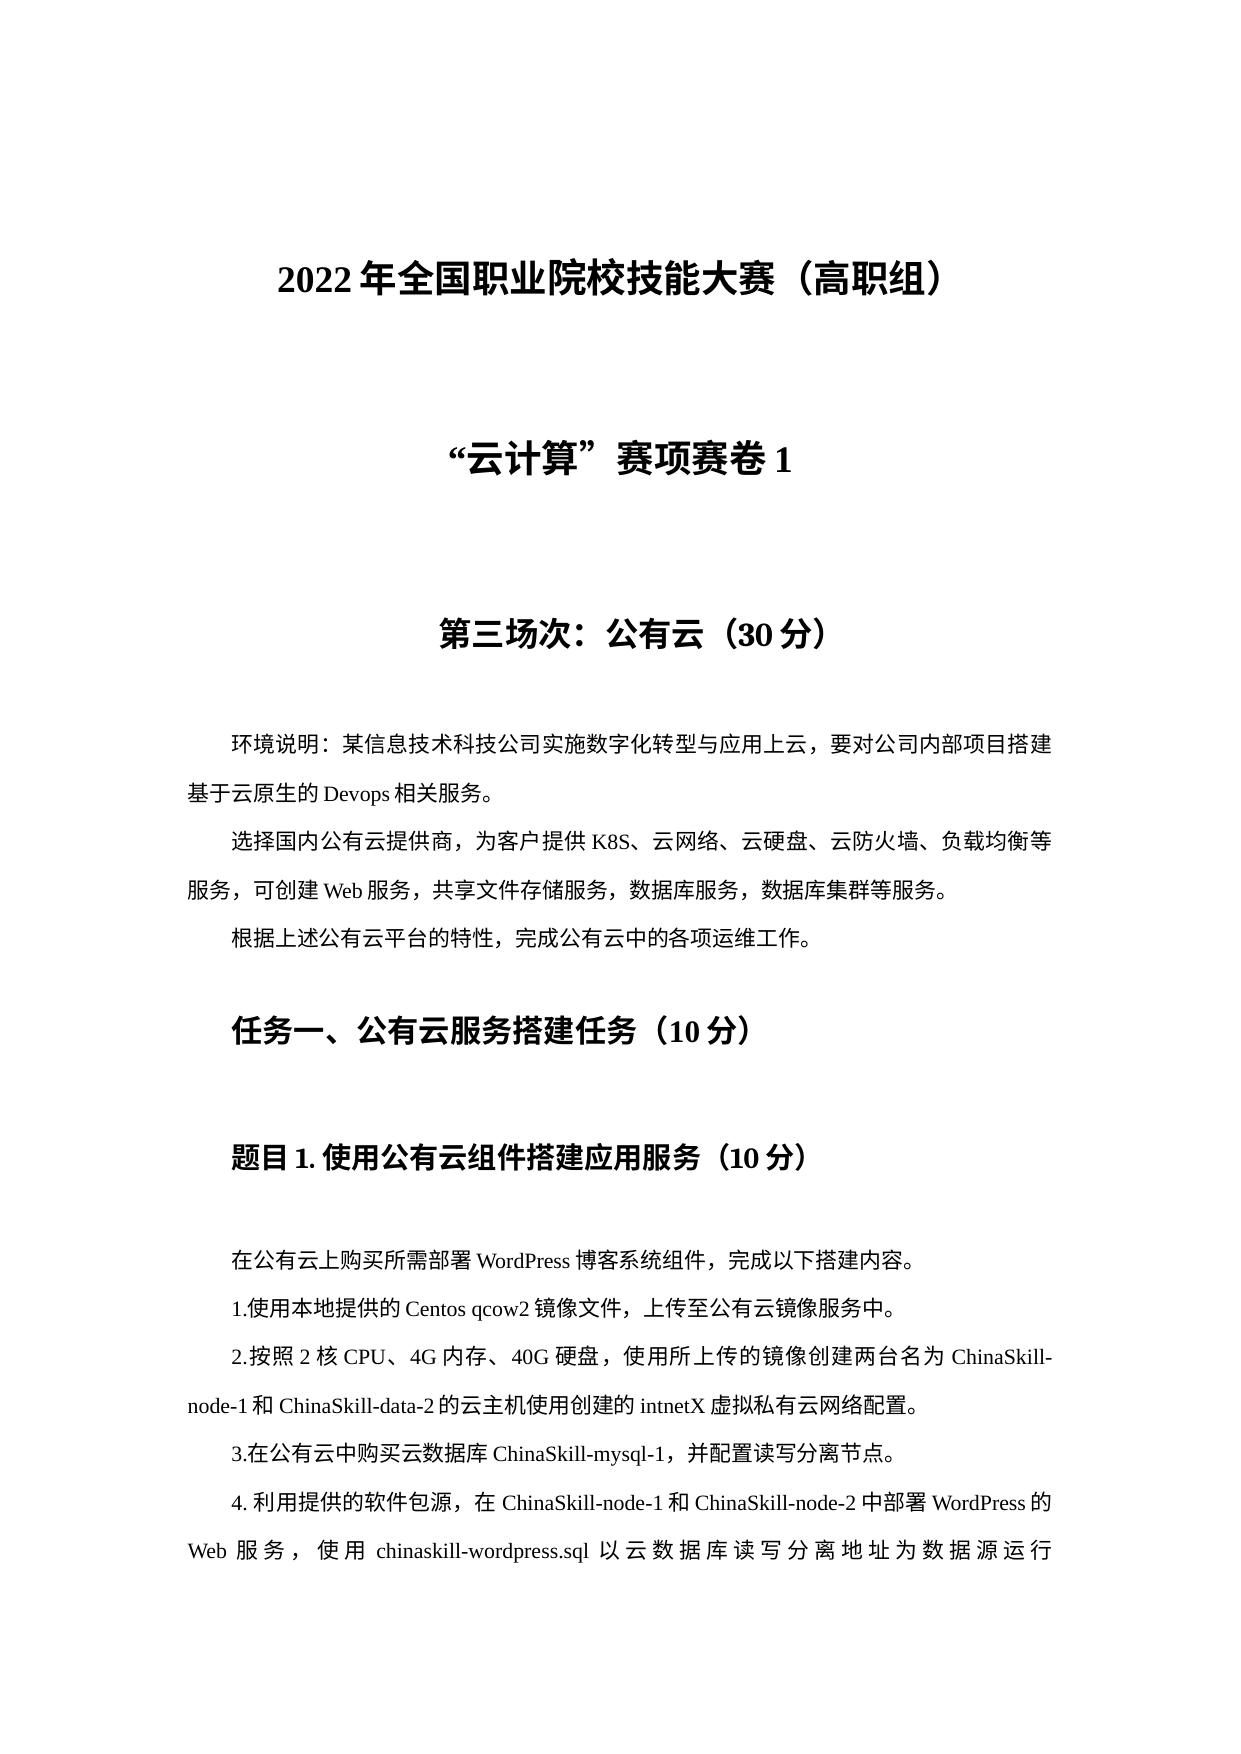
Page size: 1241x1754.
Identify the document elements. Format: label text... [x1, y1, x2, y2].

subtitle 任务一、公有云服务搭建任务（10分） [187, 996, 1053, 1061]
subtitle “云计算”赛项赛卷1 [187, 424, 1053, 489]
subtitle 第三场次：公有云（30分） [187, 599, 1053, 664]
text 选择国内公有云提供商，为客户提供K8S、云网络、云硬盘、云防火墙、负载均衡等服务，可创建Web服务，共享文件存储服务，数据库服务，数据库集群等服务。 [187, 824, 1053, 905]
text 环境说明：某信息技术科技公司实施数字化转型与应用上云，要对公司内部项目搭建基于云原生的Devops相关服务。 [187, 727, 1053, 808]
text 1.使用本地提供的Centos qcow2镜像文件，上传至公有云镜像服务中。 [187, 1291, 1053, 1323]
subtitle 2022年全国职业院校技能大赛（高职组） [187, 243, 1053, 308]
subtitle 题目1. 使用公有云组件搭建应用服务（10分） [187, 1123, 1053, 1188]
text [187, 1484, 1053, 1566]
text 2.按照2核CPU、4G内存、40G硬盘，使用所上传的镜像创建两台名为ChinaSkill-node-1和ChinaSkill-data-2的云主机使用创建的intnetX虚拟私有云网络配置。 [187, 1339, 1053, 1420]
text 在公有云上购买所需部署WordPress博客系统组件，完成以下搭建内容。 [187, 1242, 1053, 1275]
text 3.在公有云中购买云数据库ChinaSkill-mysql-1，并配置读写分离节点。 [187, 1436, 1053, 1468]
text 根据上述公有云平台的特性，完成公有云中的各项运维工作。 [187, 921, 1053, 953]
